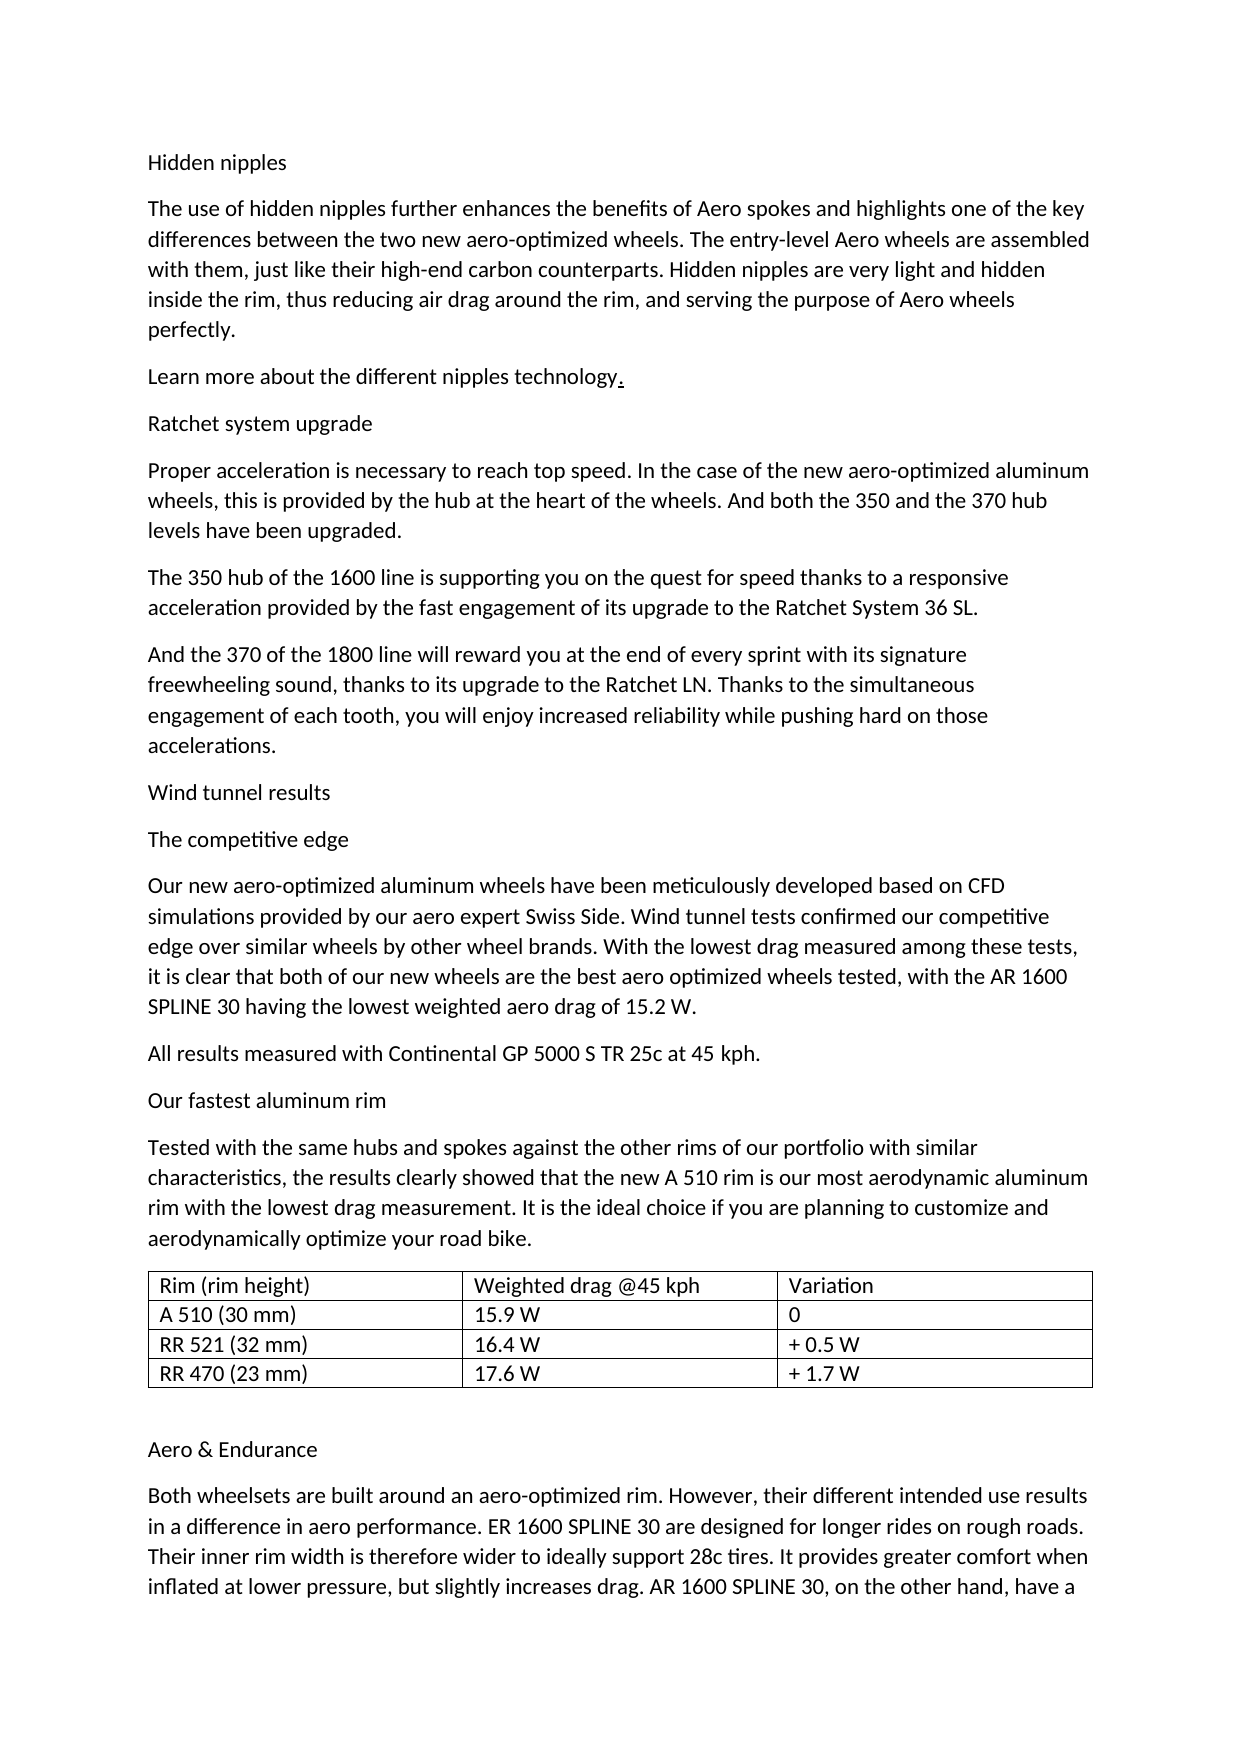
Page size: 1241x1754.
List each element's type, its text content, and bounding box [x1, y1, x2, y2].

text Wind tunnel results [148, 778, 1093, 806]
table_cell 0 [778, 1301, 1092, 1329]
text Our new aero-optimized aluminum wheels have been meticulously developed based on CFD simulations provided by our aero expert Swiss Side. Wind tunnel tests confirmed our competitive edge over similar wheels by other wheel brands. With the lowest drag measured among these tests, it is clear that both of our new wheels are the best aero optimized wheels tested, with the AR 1600 SPLINE 30 having the lowest weighted aero drag of 15.2 W. [148, 872, 1093, 1020]
text Learn more about the different nipples technology. [148, 362, 1093, 390]
table_cell RR 521 (32 mm) [149, 1330, 462, 1358]
table_cell + 0.5 W [778, 1330, 1092, 1358]
text And the 370 of the 1800 line will reward you at the end of every sprint with its signature freewheeling sound, thanks to its upgrade to the Ratchet LN. Thanks to the simultaneous engagement of each tooth, you will enjoy increased reliability while pushing hard on those accelerations. [148, 640, 1093, 759]
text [148, 1482, 1093, 1600]
text Aero & Endurance [148, 1435, 1093, 1463]
table_cell 15.9 W [463, 1301, 777, 1329]
text Proper acceleration is necessary to reach top speed. In the case of the new aero-optimized aluminum wheels, this is provided by the hub at the heart of the wheels. And both the 350 and the 370 hub levels have been upgraded. [148, 456, 1093, 544]
table_header Weighted drag @45 kph [463, 1272, 777, 1299]
text All results measured with Continental GP 5000 S TR 25c at 45 kph. [148, 1039, 1093, 1067]
text The 350 hub of the 1600 line is supporting you on the quest for speed thanks to a responsive acceleration provided by the fast engagement of its upgrade to the Ratchet System 36 SL. [148, 563, 1093, 621]
text Hidden nipples [148, 148, 1093, 176]
table_cell A 510 (30 mm) [149, 1301, 462, 1329]
text Ratchet system upgrade [148, 409, 1093, 437]
table_cell 17.6 W [463, 1359, 777, 1387]
table_cell 16.4 W [463, 1330, 777, 1358]
table_cell RR 470 (23 mm) [149, 1359, 462, 1387]
text The use of hidden nipples further enhances the benefits of Aero spokes and highlights one of the key differences between the two new aero-optimized wheels. The entry-level Aero wheels are assembled with them, just like their high-end carbon counterparts. Hidden nipples are very light and hidden inside the rim, thus reducing air drag around the rim, and serving the purpose of Aero wheels perfectly. [148, 194, 1093, 343]
text Our fastest aluminum rim [148, 1086, 1093, 1114]
table_header Variation [778, 1272, 1092, 1299]
text Tested with the same hubs and spokes against the other rims of our portfolio with similar characteristics, the results clearly showed that the new A 510 rim is our most aerodynamic aluminum rim with the lowest drag measurement. It is the ideal choice if you are planning to customize and aerodynamically optimize your road bike. [148, 1133, 1093, 1252]
text The competitive edge [148, 825, 1093, 853]
table_cell + 1.7 W [778, 1359, 1092, 1387]
table_header Rim (rim height) [149, 1272, 462, 1299]
